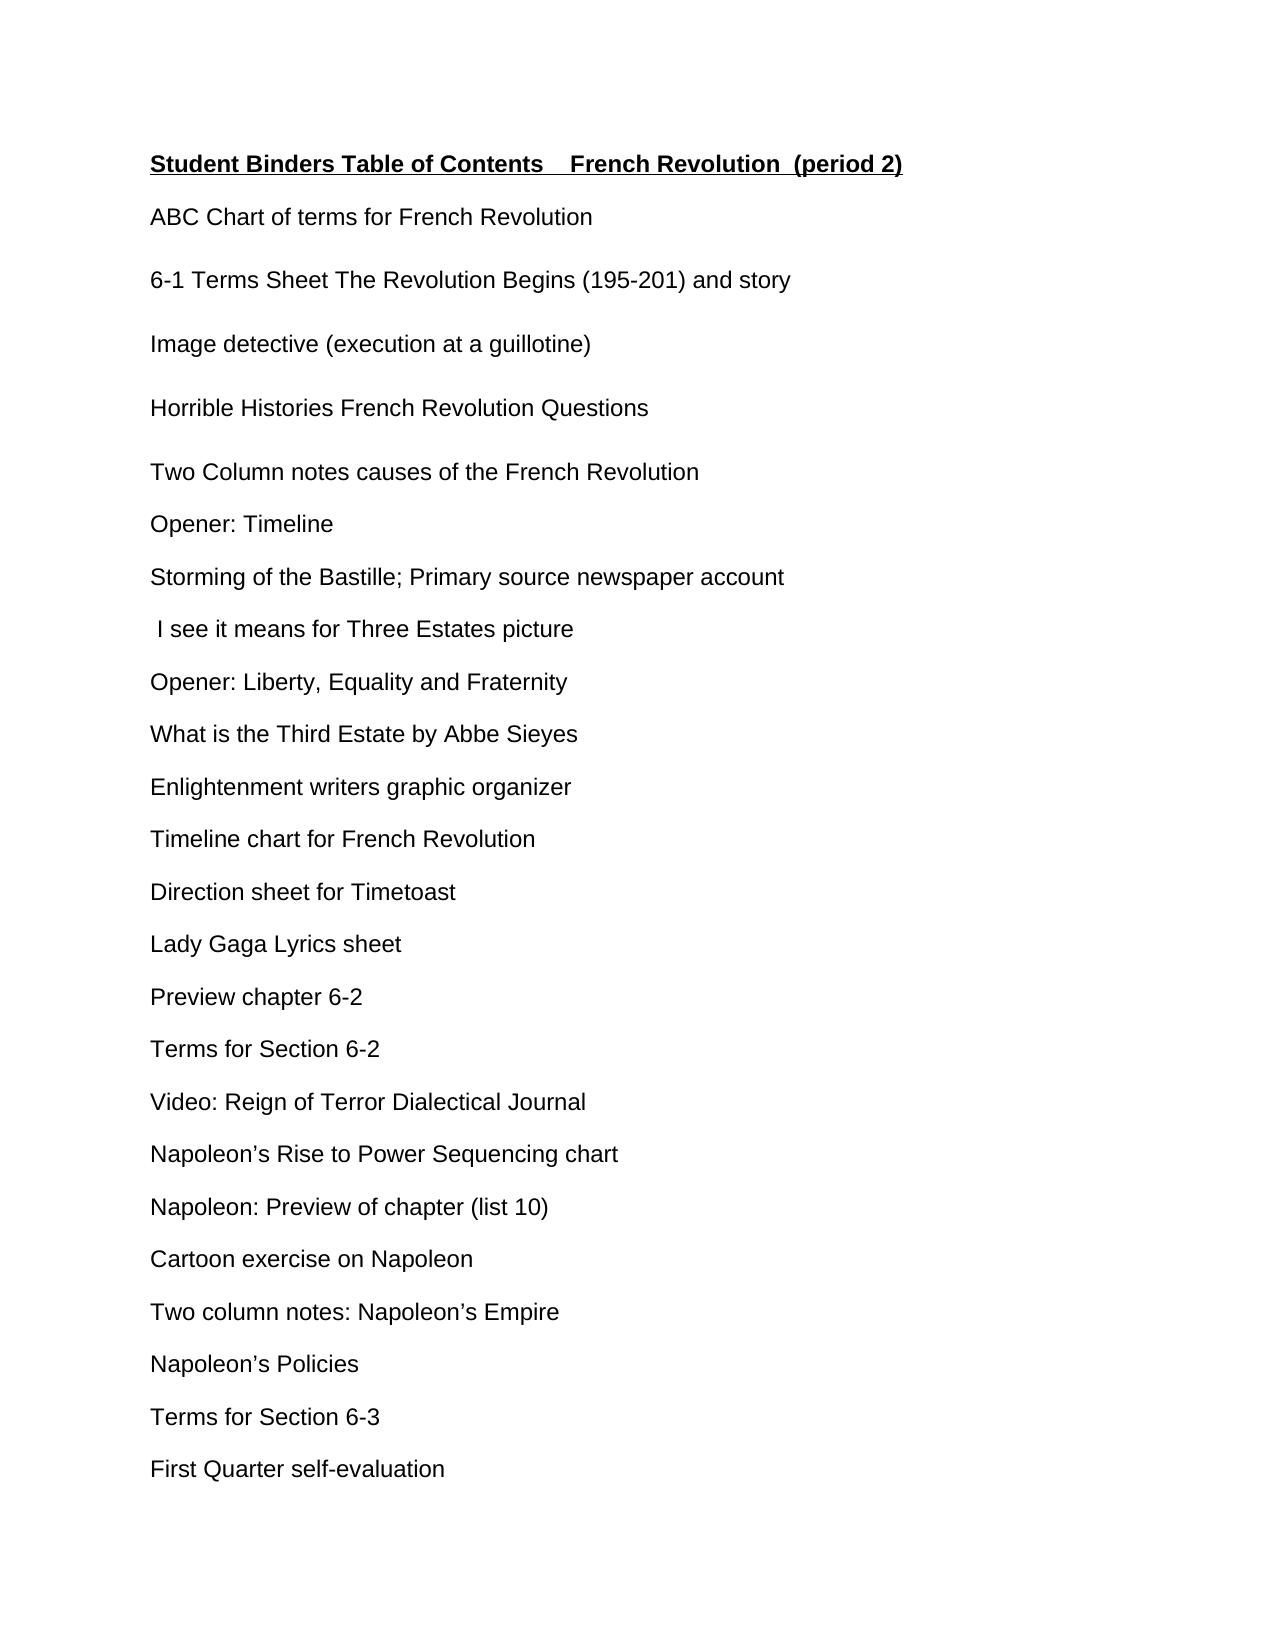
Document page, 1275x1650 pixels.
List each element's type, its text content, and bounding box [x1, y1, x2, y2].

text Preview chapter 6-2 [150, 983, 1125, 1011]
text Lady Gaga Lyrics sheet [150, 930, 1125, 958]
text Opener: Liberty, Equality and Fraternity [150, 668, 1125, 696]
text Napoleon: Preview of chapter (list 10) [150, 1193, 1125, 1221]
text Direction sheet for Timetoast [150, 878, 1125, 906]
text ABC Chart of terms for French Revolution 6-1 Terms Sheet The Revolution Begins (195-201) and story Image detective (execution at a guillotine) Horrible Histories French Revolution Questions Two Column notes causes of the French Revolution [150, 202, 1125, 486]
text Terms for Section 6-2 [150, 1035, 1125, 1063]
text What is the Third Estate by Abbe Sieyes [150, 720, 1125, 748]
text First Quarter self-evaluation [150, 1455, 1125, 1483]
text Opener: Timeline [150, 510, 1125, 538]
text Cartoon exercise on Napoleon [150, 1245, 1125, 1273]
text Terms for Section 6-3 [150, 1403, 1125, 1431]
text Napoleon’s Rise to Power Sequencing chart [150, 1140, 1125, 1168]
text Enlightenment writers graphic organizer [150, 773, 1125, 801]
text Two column notes: Napoleon’s Empire [150, 1298, 1125, 1326]
text Video: Reign of Terror Dialectical Journal [150, 1088, 1125, 1116]
text Timeline chart for French Revolution [150, 825, 1125, 853]
text Storming of the Bastille; Primary source newspaper account [150, 563, 1125, 591]
text Napoleon’s Policies [150, 1350, 1125, 1378]
text Student Binders Table of Contents _ French Revolution (period 2) [150, 150, 1125, 178]
text I see it means for Three Estates picture [150, 615, 1125, 643]
